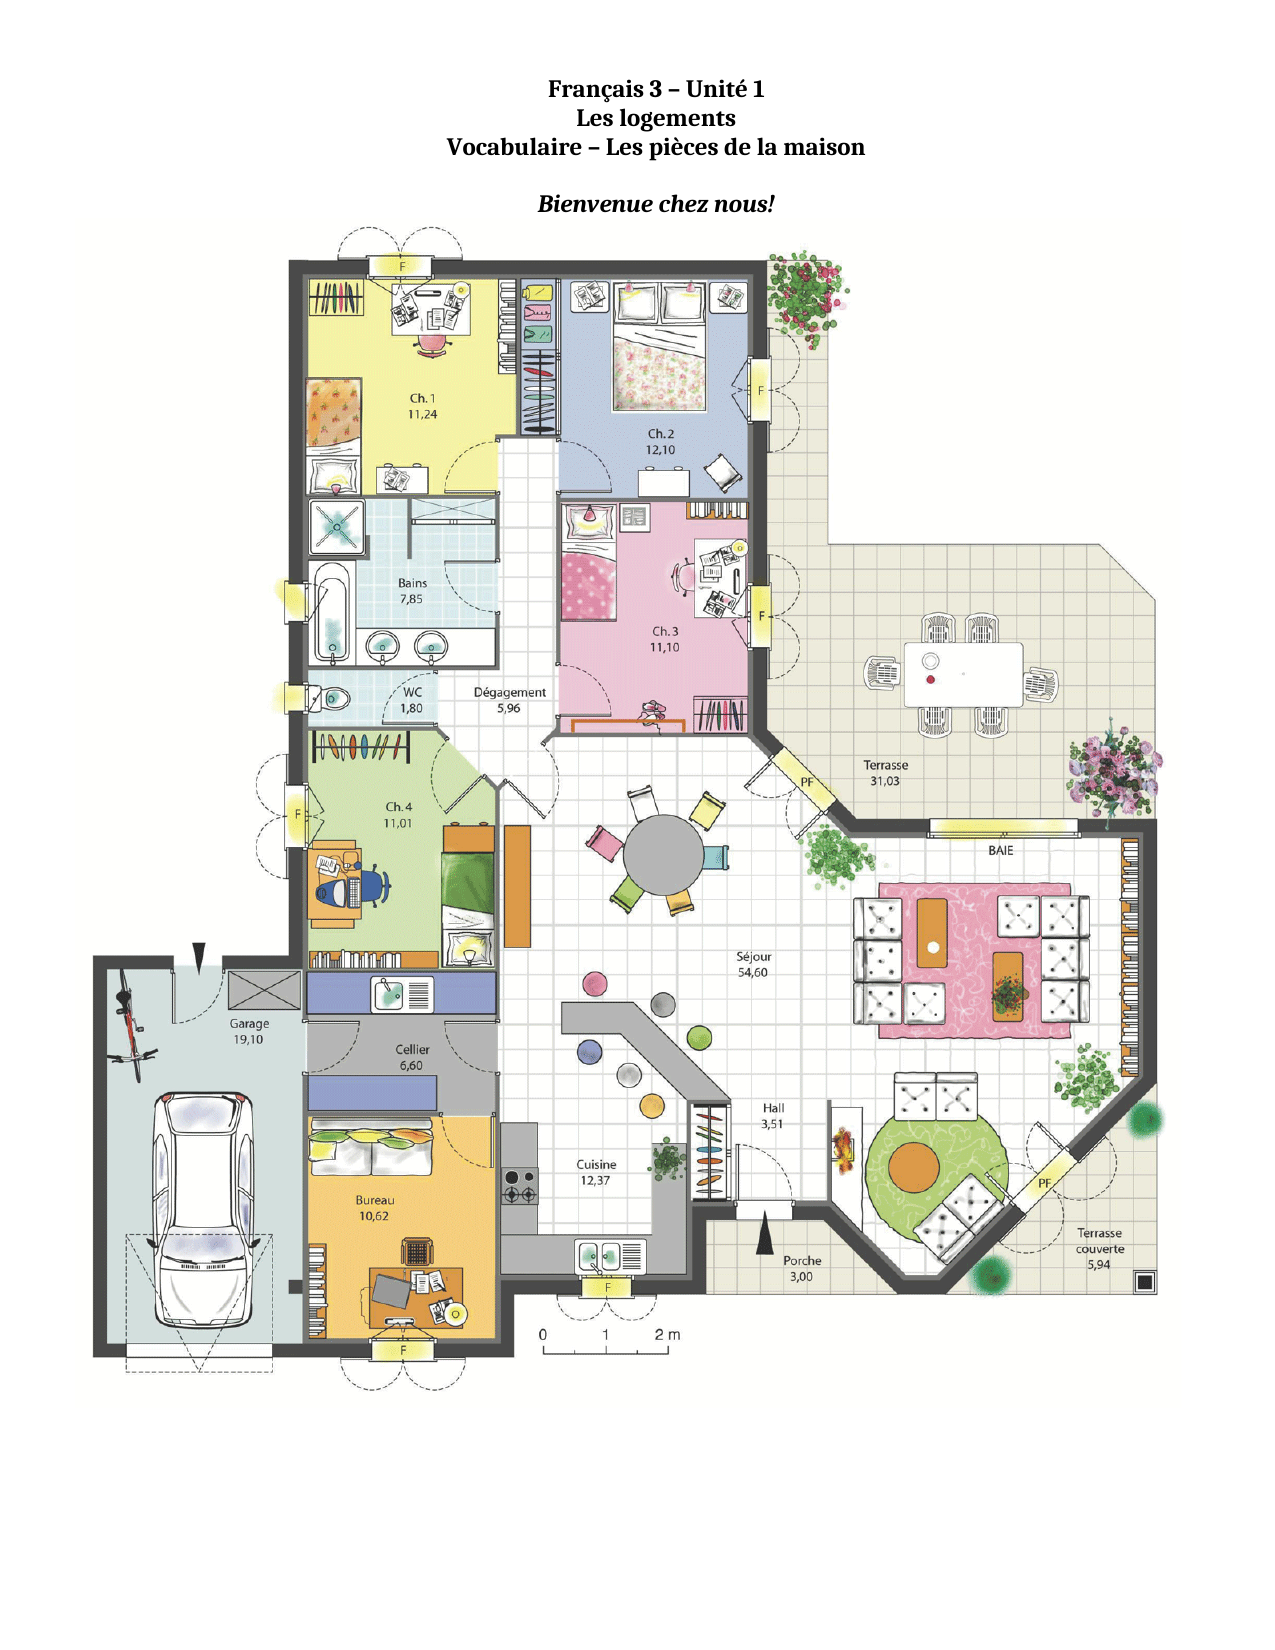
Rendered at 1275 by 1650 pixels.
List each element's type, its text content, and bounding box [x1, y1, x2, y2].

text Bienvenue chez nous! [112, 190, 1200, 219]
text Les logements [112, 104, 1200, 132]
text Vocabulaire – Les pièces de la maison [112, 132, 1200, 161]
text Français 3 – Unité 1 [112, 75, 1200, 104]
picture [75, 218, 1182, 1408]
